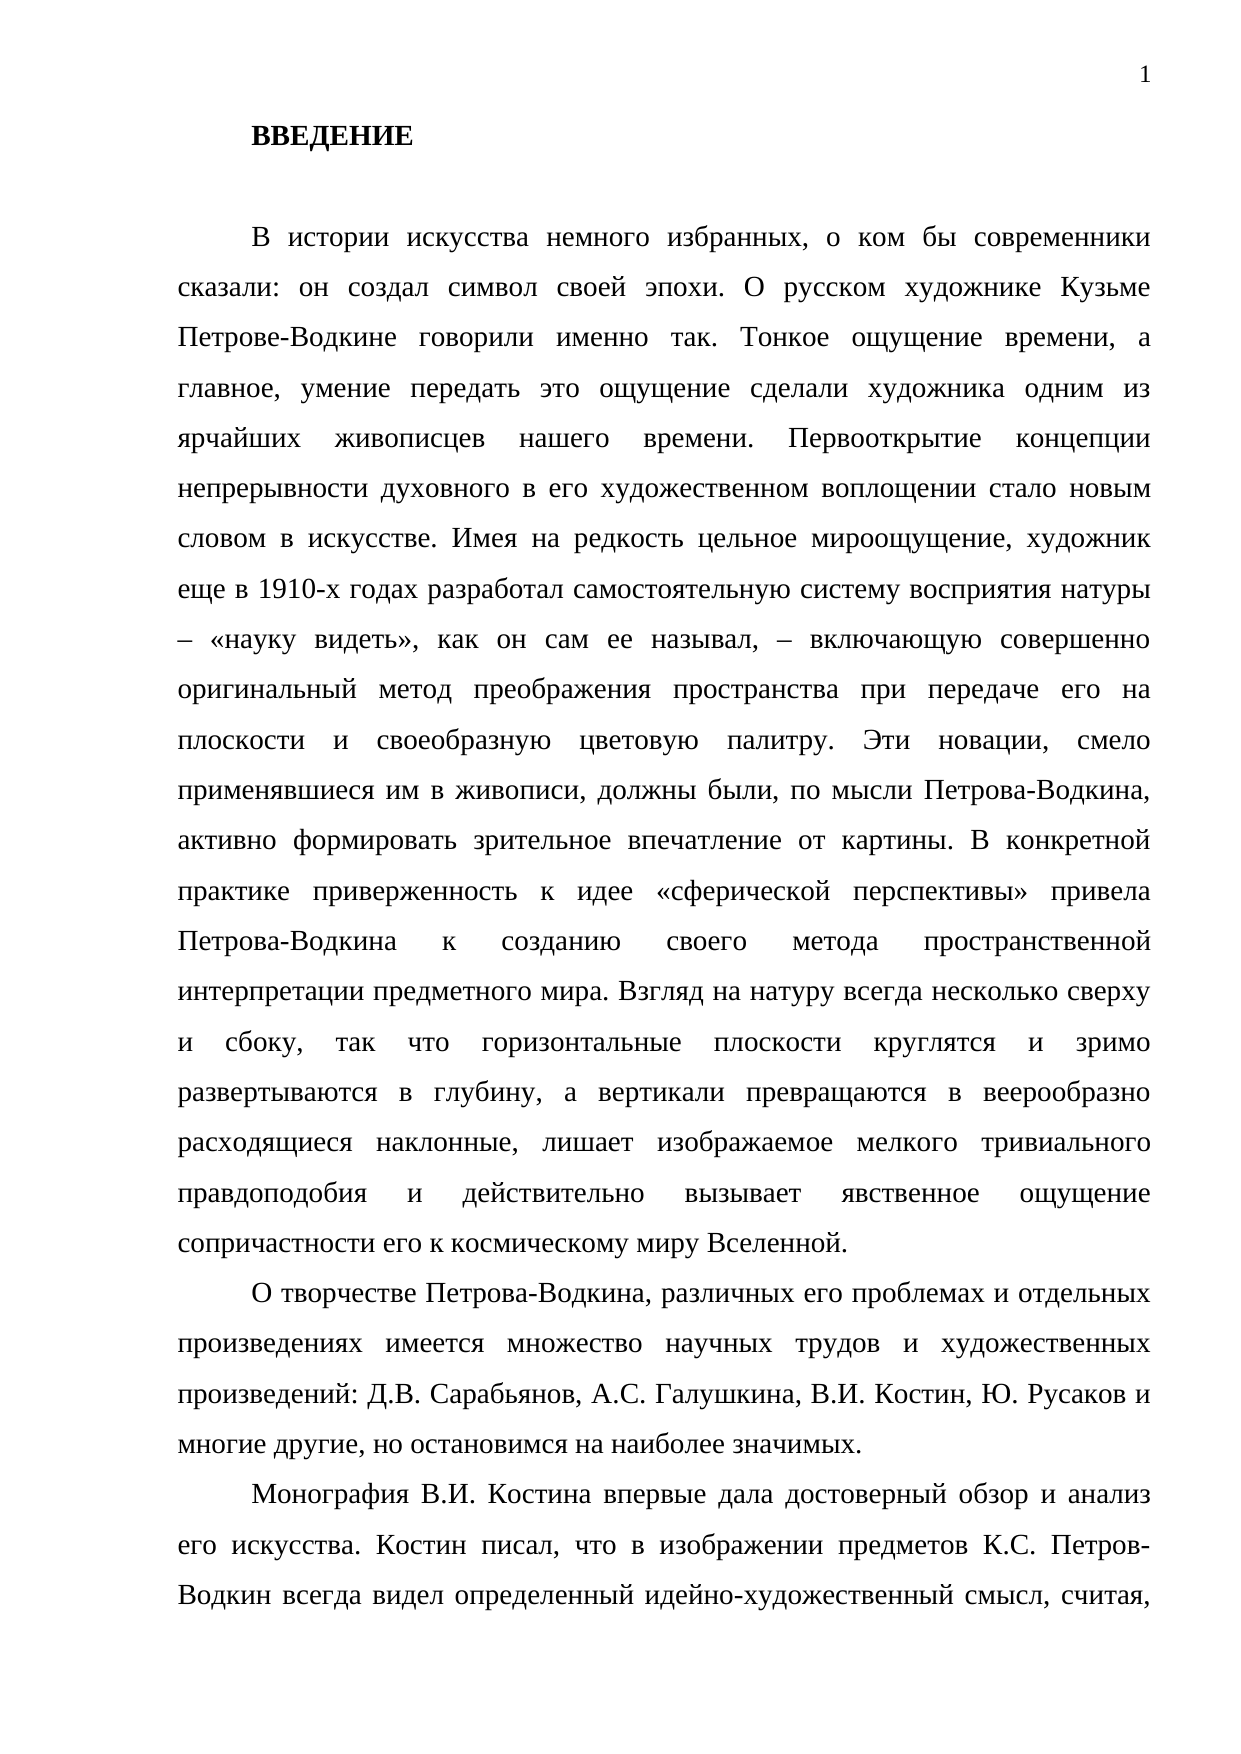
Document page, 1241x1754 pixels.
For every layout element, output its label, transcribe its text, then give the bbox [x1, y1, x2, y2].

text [177, 1477, 1152, 1611]
subtitle ВВЕДЕНИЕ [177, 118, 1152, 152]
text О творчестве Петрова-Водкина, различных его проблемах и отдельных произведениях имеется множество научных трудов и художественных произведений: Д.В. Сарабьянов, А.С. Галушкина, В.И. Костин, Ю. Русаков и многие другие, но остановимся на наиболее значимых. [177, 1275, 1152, 1460]
text В истории искусства немного избранных, о ком бы современники сказали: он создал символ своей эпохи. О русском художнике Кузьме Петрове-Водкине говорили именно так. Тонкое ощущение времени, а главное, умение передать это ощущение сделали художника одним из ярчайших живописцев нашего времени. Первооткрытие концепции непрерывности духовного в его художественном воплощении стало новым словом в искусстве. Имея на редкость цельное мироощущение, художник еще в 1910-х годах разработал самостоятельную систему восприятия натуры – «науку видеть», как он сам ее называл, – включающую совершенно оригинальный метод преображения пространства при передаче его на плоскости и своеобразную цветовую палитру. Эти новации, смело применявшиеся им в живописи, должны были, по мысли Петрова-Водкина, активно формировать зрительное впечатление от картины. В конкретной практике приверженность к идее «сферической перспективы» привела Петрова-Водкина к созданию своего метода пространственной интерпретации предметного мира. Взгляд на натуру всегда несколько сверху и сбоку, так что горизонтальные плоскости круглятся и зримо развертываются в глубину, а вертикали превращаются в веерообразно расходящиеся наклонные, лишает изображаемое мелкого тривиального правдоподобия и действительно вызывает явственное ощущение сопричастности его к космическому миру Вселенной. [177, 219, 1152, 1258]
